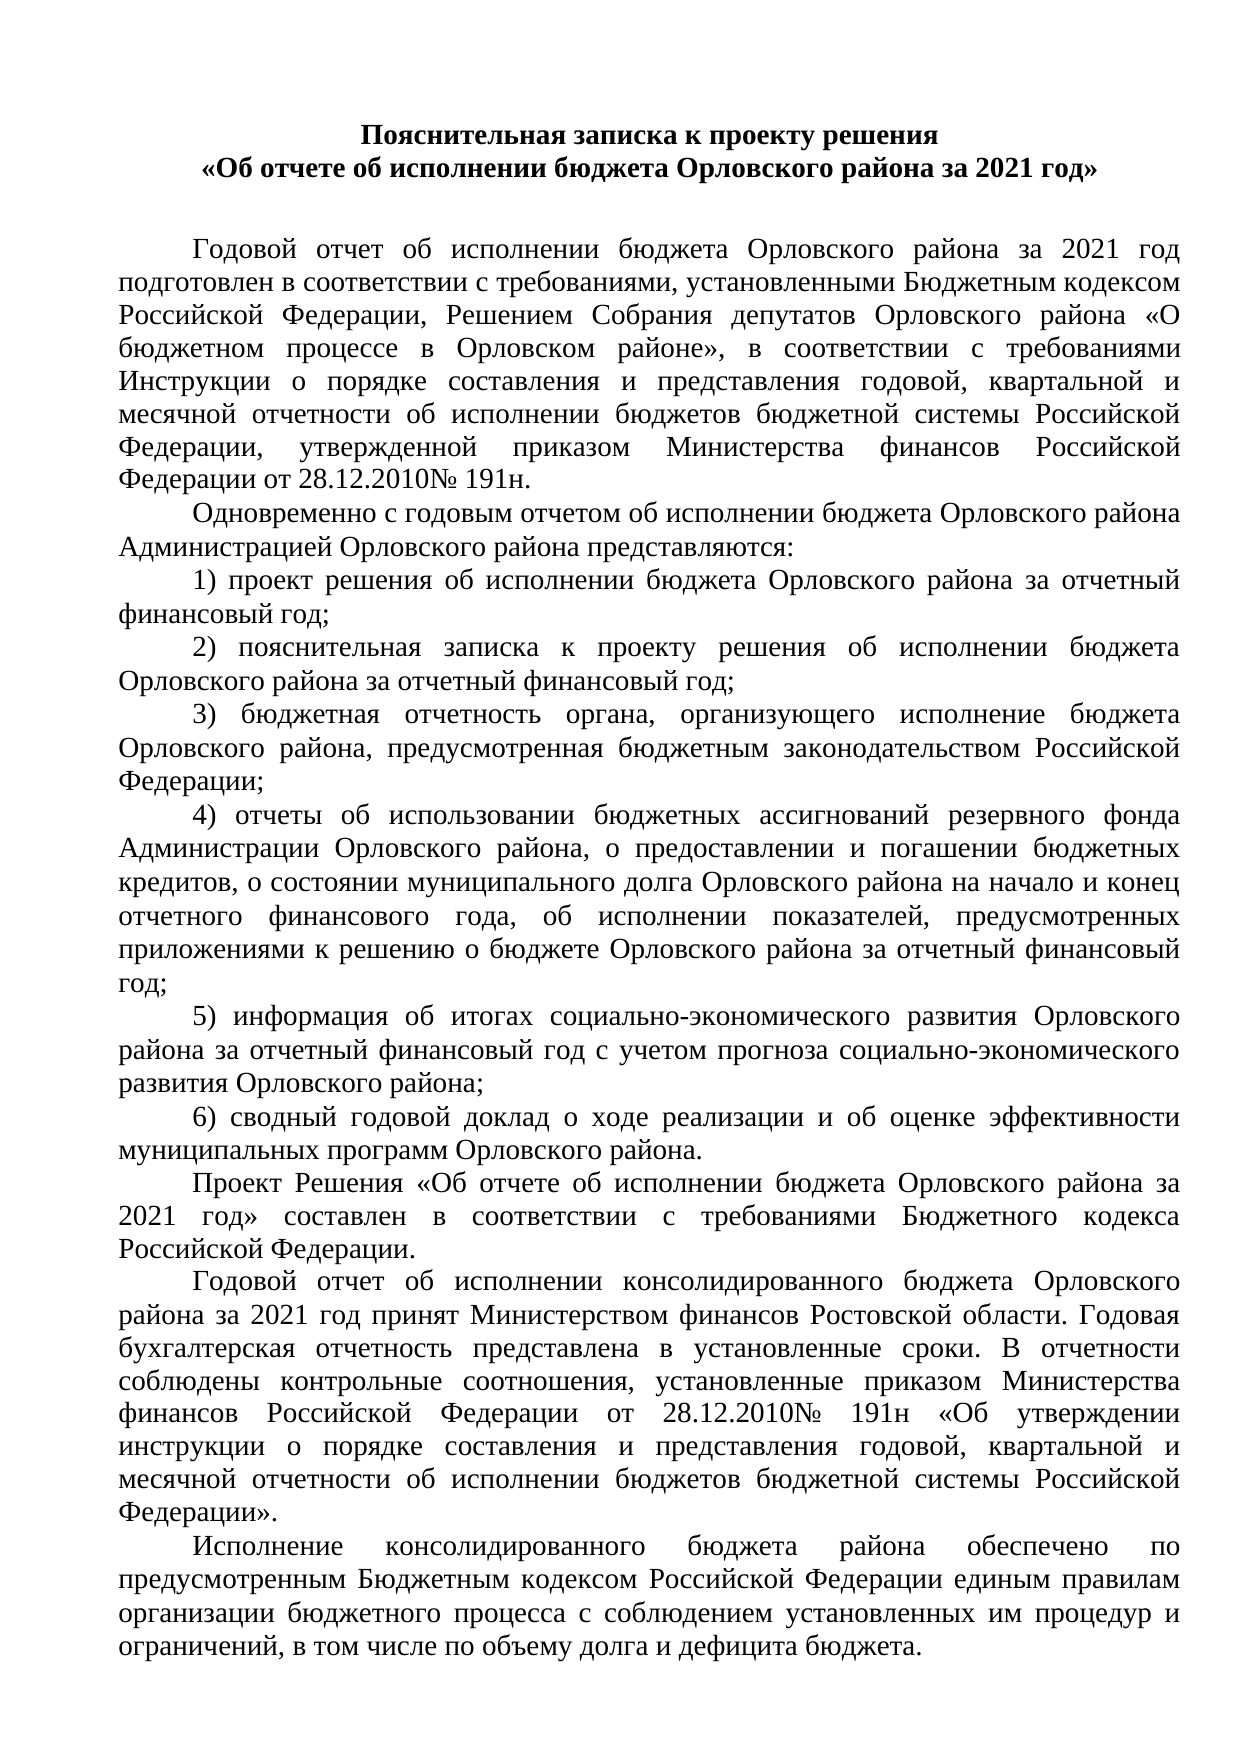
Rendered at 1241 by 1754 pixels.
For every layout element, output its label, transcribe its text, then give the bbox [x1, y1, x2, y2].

subtitle «Об отчете об исполнении бюджета Орловского района за 2021 год» [118, 151, 1181, 184]
text Одновременно с годовым отчетом об исполнении бюджета Орловского района Администрацией Орловского района представляются: [118, 495, 1181, 562]
text 4) отчеты об использовании бюджетных ассигнований резервного фонда Администрации Орловского района, о предоставлении и погашении бюджетных кредитов, о состоянии муниципального долга Орловского района на начало и конец отчетного финансового года, об исполнении показателей, предусмотренных приложениями к решению о бюджете Орловского района за отчетный финансовый год; [118, 797, 1181, 998]
text 5) информация об итогах социально-экономического развития Орловского района за отчетный финансовый год с учетом прогноза социально-экономического развития Орловского района; [118, 998, 1181, 1099]
text Годовой отчет об исполнении консолидированного бюджета Орловского района за 2021 год принят Министерством финансов Ростовской области. Годовая бухгалтерская отчетность представлена в установленные сроки. В отчетности соблюдены контрольные соотношения, установленные приказом Министерства финансов Российской Федерации от 28.12.2010№ 191н «Об утверждении инструкции о порядке составления и представления годовой, квартальной и месячной отчетности об исполнении бюджетов бюджетной системы Российской Федерации». [118, 1264, 1181, 1528]
text 3) бюджетная отчетность органа, организующего исполнение бюджета Орловского района, предусмотренная бюджетным законодательством Российской Федерации; [118, 696, 1181, 797]
subtitle Проект Решения «Об отчете об исполнении бюджета Орловского района за 2021 год» составлен в соответствии с требованиями Бюджетного кодекса Российской Федерации. [118, 1166, 1181, 1264]
text 6) сводный годовой доклад о ходе реализации и об оценке эффективности муниципальных программ Орловского района. [118, 1099, 1181, 1166]
text 2) пояснительная записка к проекту решения об исполнении бюджета Орловского района за отчетный финансовый год; [118, 629, 1181, 696]
text 1) проект решения об исполнении бюджета Орловского района за отчетный финансовый год; [118, 562, 1181, 629]
text Исполнение консолидированного бюджета района обеспечено по предусмотренным Бюджетным кодексом Российской Федерации единым правилам организации бюджетного процесса с соблюдением установленных им процедур и ограничений, в том числе по объему долга и дефицита бюджета. [118, 1528, 1181, 1662]
subtitle Годовой отчет об исполнении бюджета Орловского района за 2021 год подготовлен в соответствии с требованиями, установленными Бюджетным кодексом Российской Федерации, Решением Собрания депутатов Орловского района «О бюджетном процессе в Орловском районе», в соответствии с требованиями Инструкции о порядке составления и представления годовой, квартальной и месячной отчетности об исполнении бюджетов бюджетной системы Российской Федерации, утвержденной приказом Министерства финансов Российской Федерации от 28.12.2010№ 191н. [118, 232, 1181, 495]
subtitle Пояснительная записка к проекту решения [118, 118, 1181, 151]
